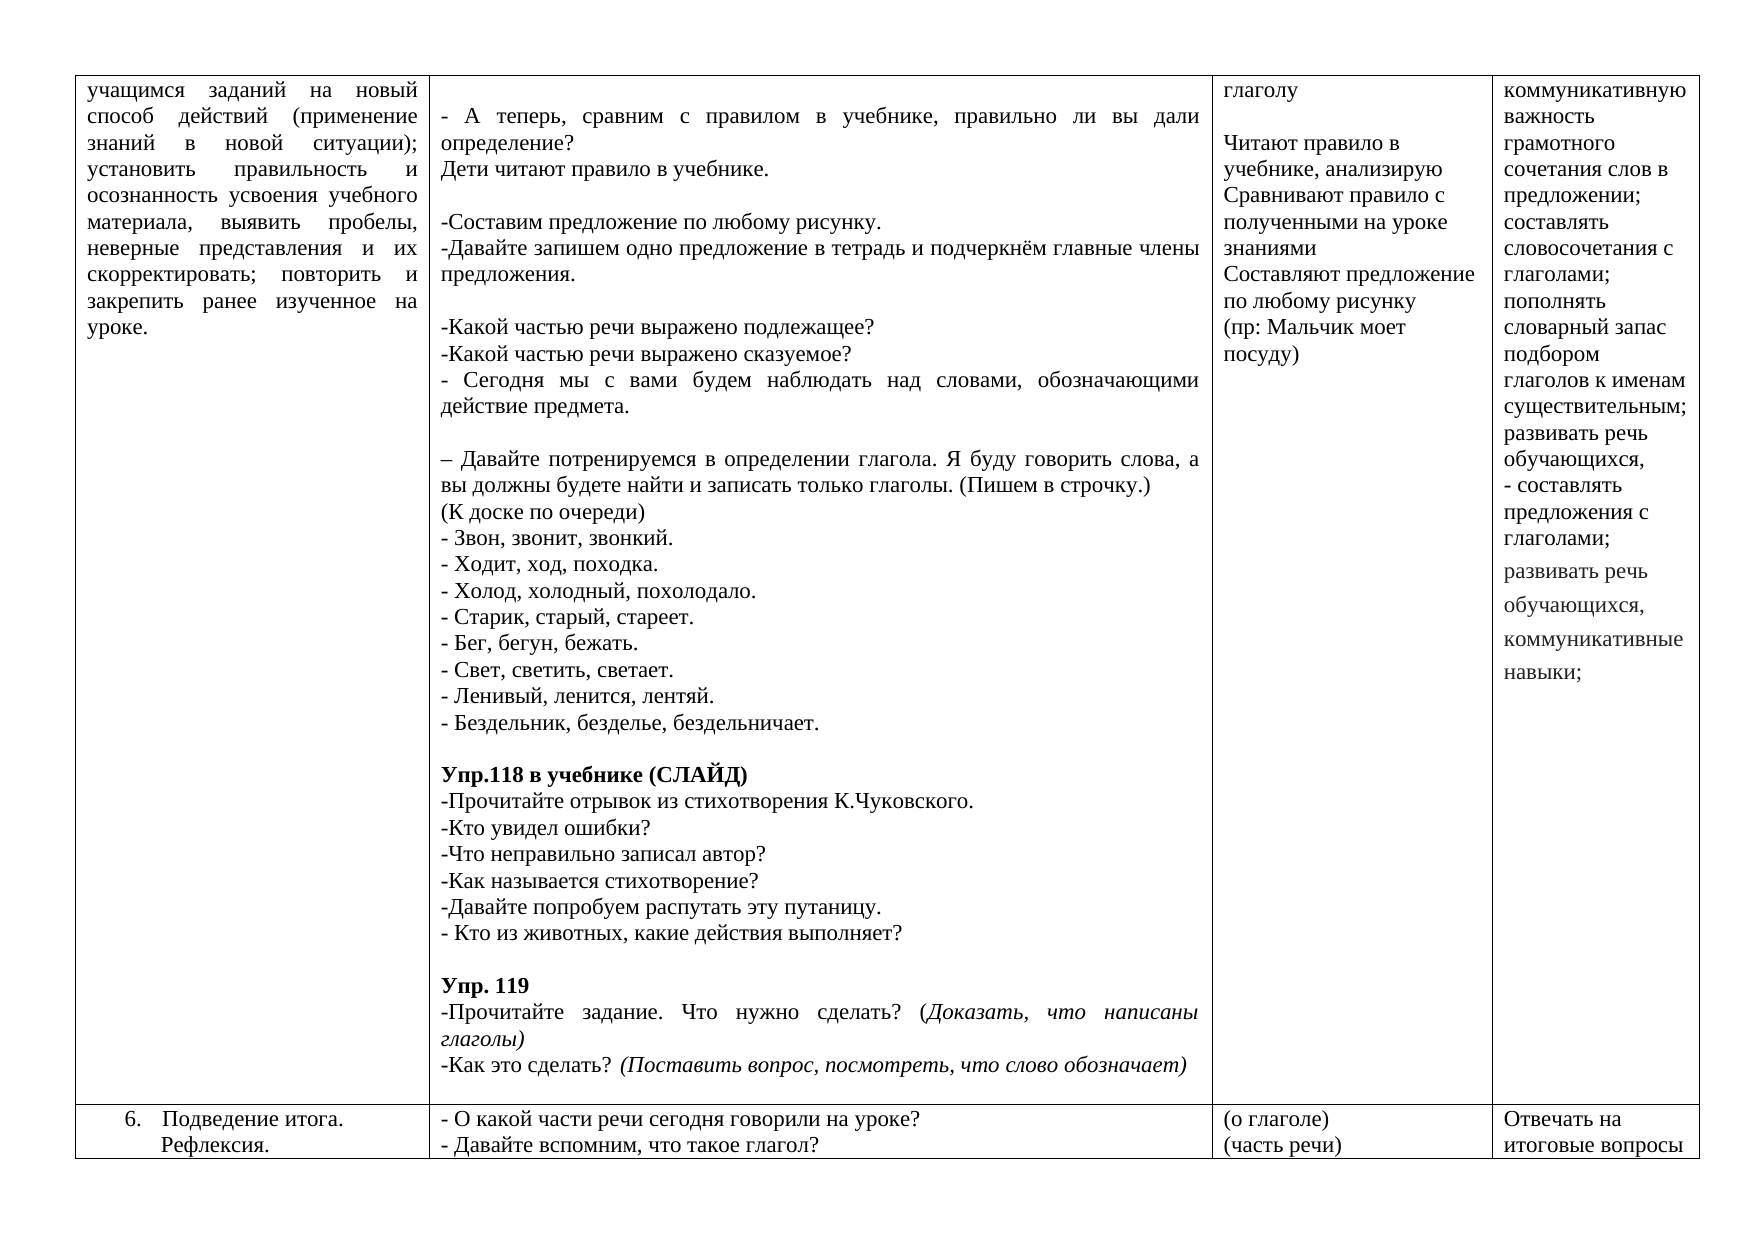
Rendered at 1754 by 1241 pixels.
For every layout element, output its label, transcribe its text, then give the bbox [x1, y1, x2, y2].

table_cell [1213, 1105, 1492, 1158]
table_cell Отвечать на итоговые вопросы и оценивать свои достижения на уроке. [1622, 1105, 1699, 1158]
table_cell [430, 1105, 1212, 1158]
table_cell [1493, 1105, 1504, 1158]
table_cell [1213, 76, 1492, 1104]
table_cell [76, 1105, 429, 1158]
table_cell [76, 76, 429, 1104]
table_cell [430, 76, 1212, 1104]
